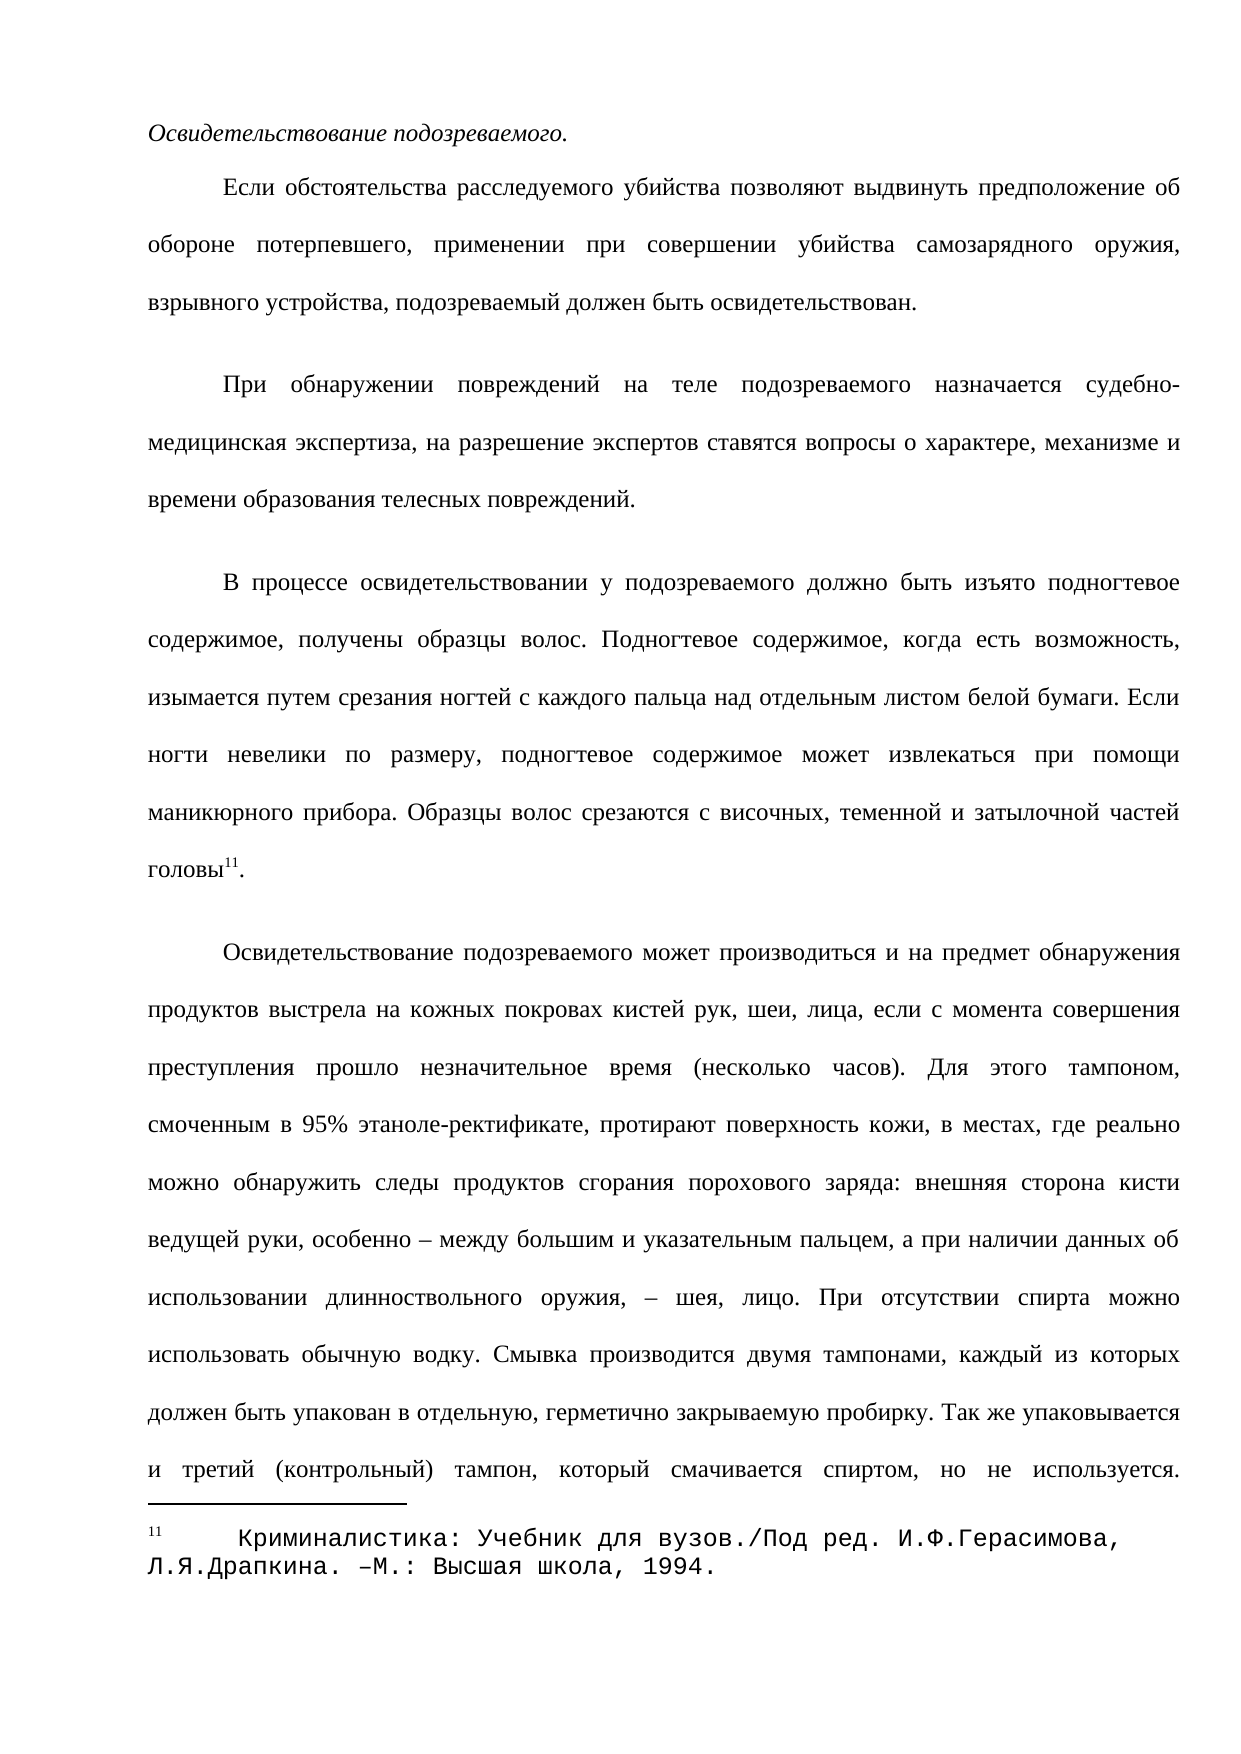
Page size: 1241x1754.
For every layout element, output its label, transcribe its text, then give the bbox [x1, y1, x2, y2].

text Если обстоятельства расследуемого убийства позволяют выдвинуть предположение об обороне потерпевшего, применении при совершении убийства самозарядного оружия, взрывного устройства, подозреваемый должен быть освидетельствован. [148, 172, 1181, 316]
text Освидетельствование подозреваемого. [148, 118, 1181, 147]
text При обнаружении повреждений на теле подозреваемого назначается судебно-медицинская экспертиза, на разрешение экспертов ставятся вопросы о характере, механизме и времени образования телесных повреждений. [148, 369, 1181, 513]
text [148, 937, 1181, 1483]
text В процессе освидетельствовании у подозреваемого должно быть изъято подногтевое содержимое, получены образцы волос. Подногтевое содержимое, когда есть возможность, изымается путем срезания ногтей с каждого пальца над отдельным листом белой бумаги. Если ногти невелики по размеру, подногтевое содержимое может извлекаться при помощи маникюрного прибора. Образцы волос срезаются с височных, теменной и затылочной частей головы. [148, 567, 1181, 883]
